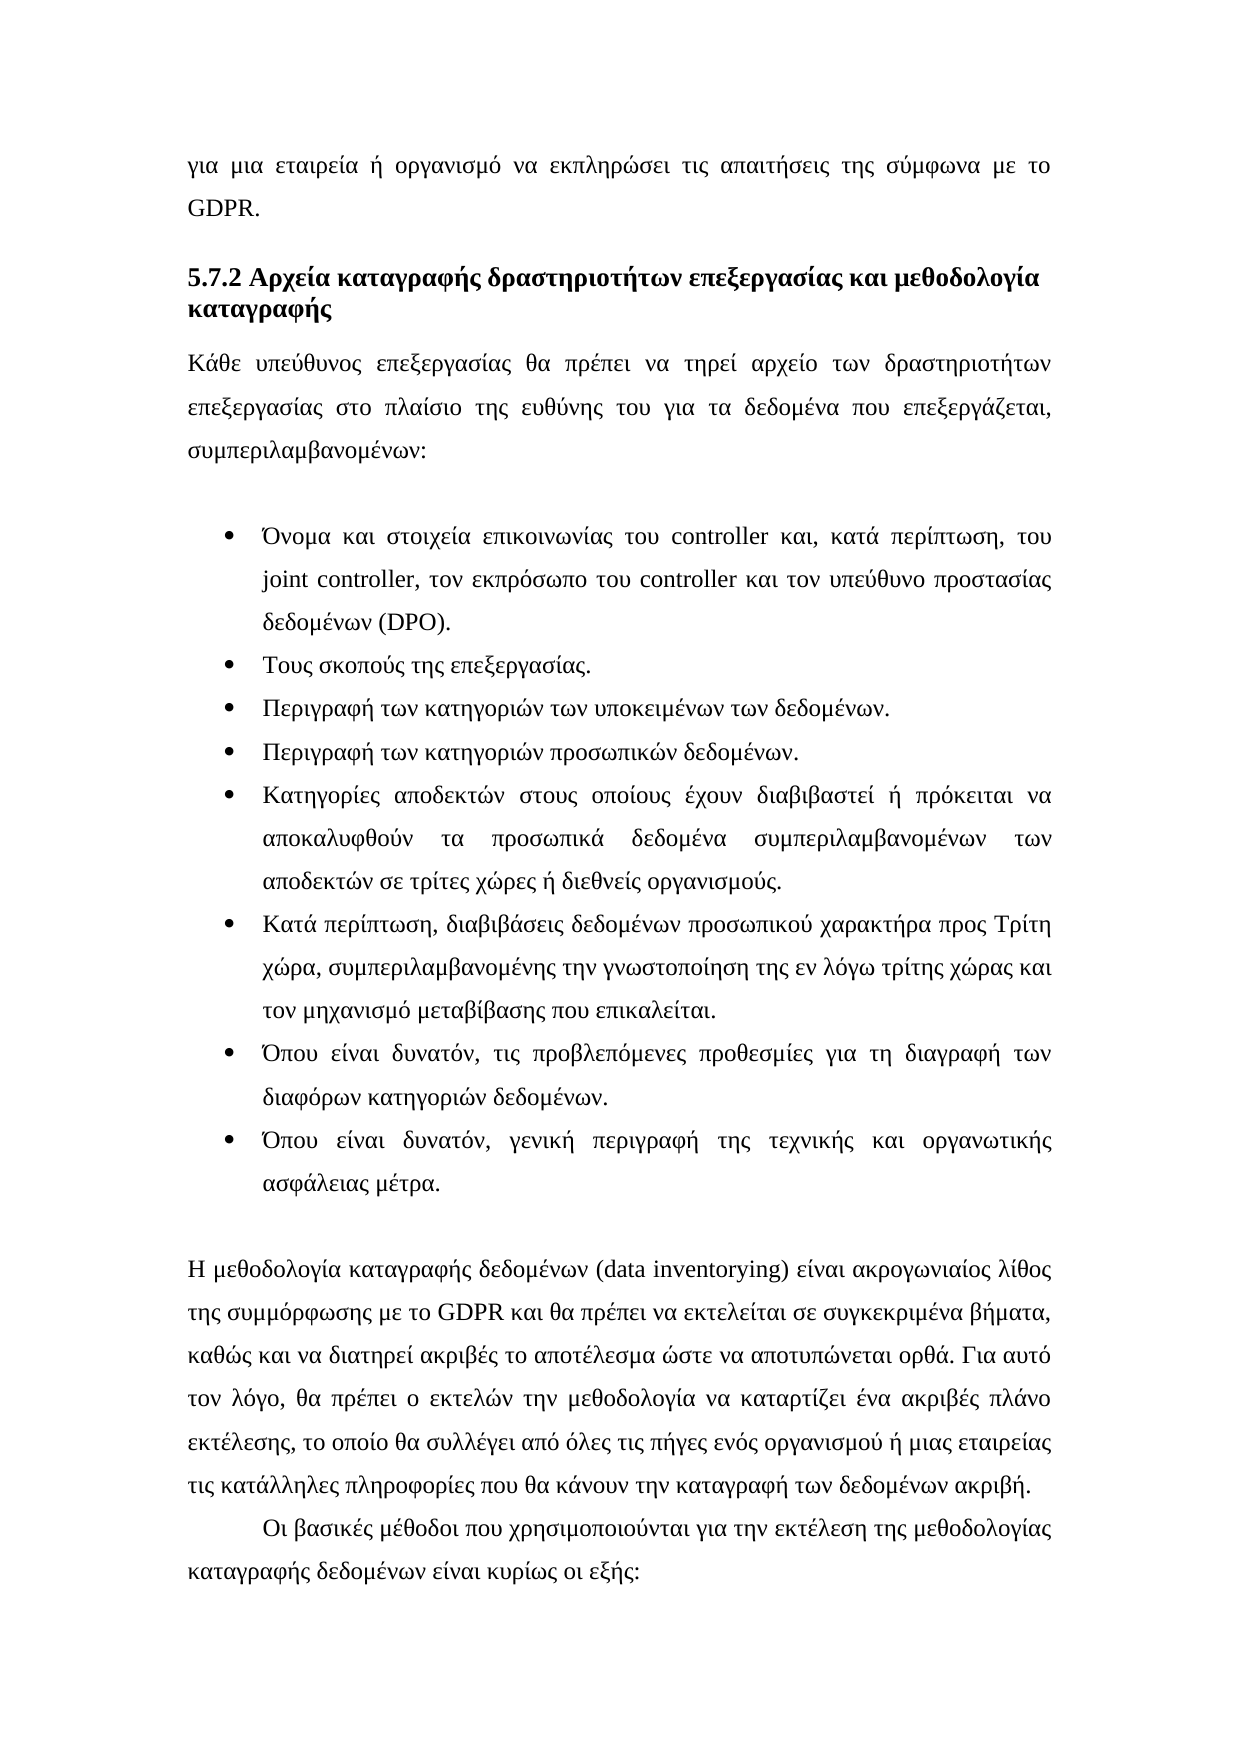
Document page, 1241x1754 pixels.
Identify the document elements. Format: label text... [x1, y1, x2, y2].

list Περιγραφή των κατηγοριών των υποκειμένων των δεδομένων. [225, 693, 1053, 722]
list Όπου είναι δυνατόν, γενική περιγραφή της τεχνικής και οργανωτικής ασφάλειας μέτρα. [225, 1125, 1053, 1197]
text Η μεθοδολογία καταγραφής δεδομένων (data inventorying) είναι ακρογωνιαίος λίθος της συμμόρφωσης με το GDPR και θα πρέπει να εκτελείται σε συγκεκριμένα βήματα, καθώς και να διατηρεί ακριβές το αποτέλεσμα ώστε να αποτυπώνεται ορθά. Για αυτό τον λόγο, θα πρέπει ο εκτελών την μεθοδολογία να καταρτίζει ένα ακριβές πλάνο εκτέλεσης, το οποίο θα συλλέγει από όλες τις πήγες ενός οργανισμού ή μιας εταιρείας τις κατάλληλες πληροφορίες που θα κάνουν την καταγραφή των δεδομένων ακριβή. [187, 1254, 1053, 1498]
list Κατά περίπτωση, διαβιβάσεις δεδομένων προσωπικού χαρακτήρα προς Τρίτη χώρα, συμπεριλαμβανομένης την γνωστοποίηση της εν λόγω τρίτης χώρας και τον μηχανισμό μεταβίβασης που επικαλείται. [225, 909, 1053, 1024]
text Κάθε υπεύθυνος επεξεργασίας θα πρέπει να τηρεί αρχείο των δραστηριοτήτων επεξεργασίας στο πλαίσιο της ευθύνης του για τα δεδομένα που επεξεργάζεται, συμπεριλαμβανομένων: [187, 348, 1053, 463]
list Περιγραφή των κατηγοριών προσωπικών δεδομένων. [225, 737, 1053, 765]
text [187, 150, 1053, 222]
list Όνομα και στοιχεία επικοινωνίας του controller και, κατά περίπτωση, του joint controller, τον εκπρόσωπο του controller και τον υπεύθυνο προστασίας δεδομένων (DPO). [225, 521, 1053, 636]
text Οι βασικές μέθοδοι που χρησιμοποιούνται για την εκτέλεση της μεθοδολογίας καταγραφής δεδομένων είναι κυρίως οι εξής: [187, 1513, 1053, 1585]
list Όπου είναι δυνατόν, τις προβλεπόμενες προθεσμίες για τη διαγραφή των διαφόρων κατηγοριών δεδομένων. [225, 1038, 1053, 1110]
list Κατηγορίες αποδεκτών στους οποίους έχουν διαβιβαστεί ή πρόκειται να αποκαλυφθούν τα προσωπικά δεδομένα συμπεριλαμβανομένων των αποδεκτών σε τρίτες χώρες ή διεθνείς οργανισμούς. [225, 780, 1053, 895]
list Τους σκοπούς της επεξεργασίας. [225, 650, 1053, 679]
subtitle Αρχεία καταγραφής δραστηριοτήτων επεξεργασίας και μεθοδολογία καταγραφής [187, 261, 1053, 323]
